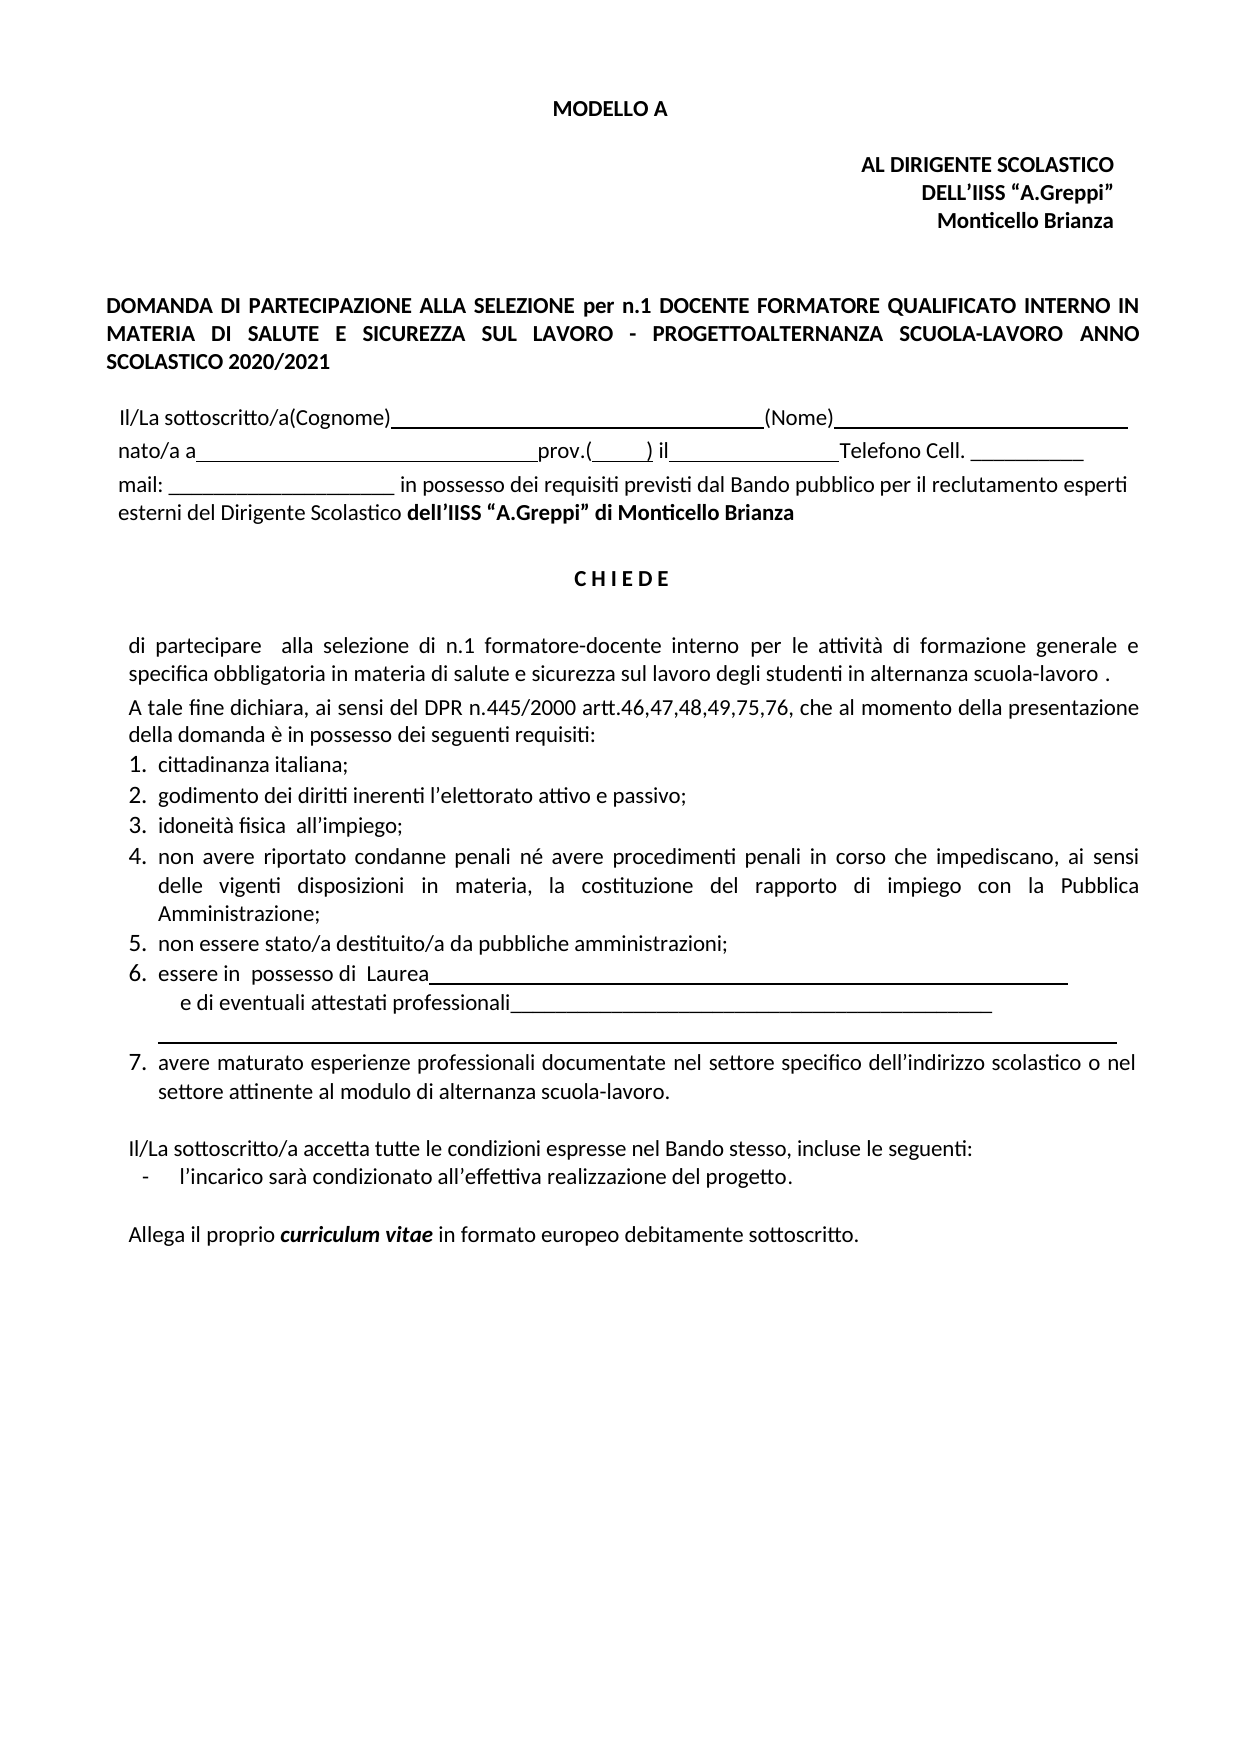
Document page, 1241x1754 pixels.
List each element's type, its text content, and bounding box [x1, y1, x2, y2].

list essere in possesso di Laurea [128, 957, 1136, 988]
subtitle AL DIRIGENTE SCOLASTICO [106, 150, 1114, 178]
text DOMANDA DI PARTECIPAZIONE ALLA SELEZIONE per n.1 DOCENTE FORMATORE QUALIFICATO INTERNO IN MATERIA DI SALUTE E SICUREZZA SUL LAVORO - PROGETTOALTERNANZA SCUOLA-LAVORO ANNO SCOLASTICO 2020/2021 [106, 291, 1139, 375]
subtitle MODELLO A [106, 94, 1114, 122]
list cittadinanza italiana; [128, 749, 1139, 779]
subtitle Monticello Brianza [106, 206, 1114, 234]
list l’incarico sarà condizionato all’effettiva realizzazione del progetto. [142, 1162, 1136, 1190]
text nato/a a prov.( ) il Telefono Cell. __________ [118, 437, 1136, 464]
text mail: ____________________ in possesso dei requisiti previsti dal Bando pubblico per il reclutamento esperti esterni del Dirigente Scolastico delI’IISS “A.Greppi” di Monticello Brianza [118, 470, 1136, 526]
subtitle DELL’IISS “A.Greppi” [106, 178, 1114, 206]
text e di eventuali attestati professionali___________________________________________ [116, 988, 1136, 1016]
list avere maturato esperienze professionali documentate nel settore specifico dell’indirizzo scolastico o nel settore attinente al modulo di alternanza scuola-lavoro. [128, 1047, 1136, 1105]
text di partecipare alla selezione di n.1 formatore-docente interno per le attività di formazione generale e specifica obbligatoria in materia di salute e sicurezza sul lavoro degli studenti in alternanza scuola-lavoro . [128, 631, 1139, 687]
list non essere stato/a destituito/a da pubbliche amministrazioni; [128, 927, 1136, 957]
list godimento dei diritti inerenti l’elettorato attivo e passivo; [128, 779, 1136, 810]
text Il/La sottoscritto/a(Cognome) (Nome) [111, 403, 1136, 431]
list idoneità fisica all’impiego; [128, 810, 1136, 840]
text C H I E D E [128, 564, 1114, 593]
text A tale fine dichiara, ai sensi del DPR n.445/2000 artt.46,47,48,49,75,76, che al momento della presentazione della domanda è in possesso dei seguenti requisiti: [128, 693, 1139, 749]
text Allega il proprio curriculum vitae in formato europeo debitamente sottoscritto. [128, 1220, 1136, 1248]
list non avere riportato condanne penali né avere procedimenti penali in corso che impediscano, ai sensi delle vigenti disposizioni in materia, la costituzione del rapporto di impiego con la Pubblica Amministrazione; [128, 840, 1139, 927]
text Il/La sottoscritto/a accetta tutte le condizioni espresse nel Bando stesso, incluse le seguenti: [128, 1134, 1136, 1162]
